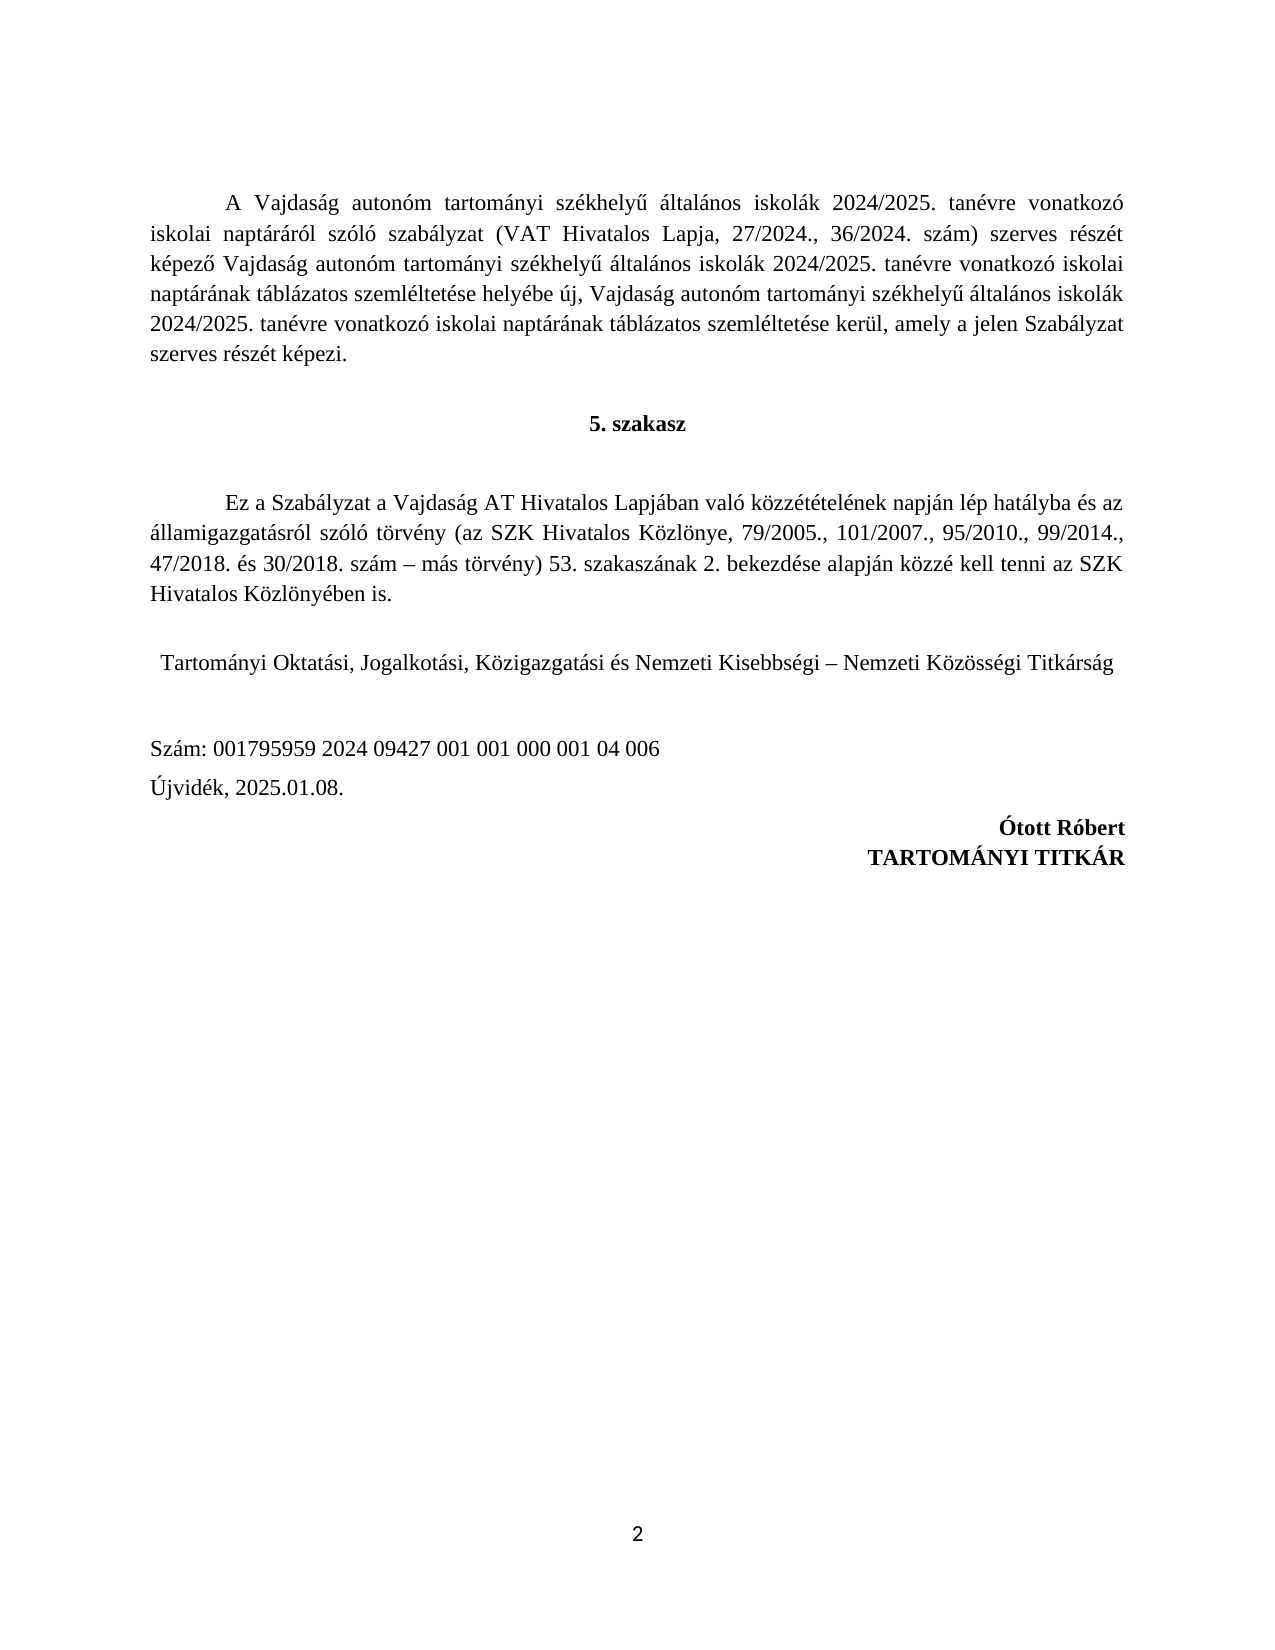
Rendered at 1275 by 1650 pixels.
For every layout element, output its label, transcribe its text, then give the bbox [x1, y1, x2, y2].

text Szám: 001795959 2024 09427 001 001 000 001 04 006 [150, 735, 1125, 761]
text 5. szakasz [150, 410, 1125, 437]
text Tartományi Oktatási, Jogalkotási, Közigazgatási és Nemzeti Kisebbségi – Nemzeti Közösségi Titkárság [150, 649, 1125, 676]
text Újvidék, 2025.01.08. [150, 774, 1125, 801]
text Ótott Róbert [150, 814, 1125, 840]
text TARTOMÁNYI TITKÁR [150, 844, 1125, 870]
text A Vajdaság autonóm tartományi székhelyű általános iskolák 2024/2025. tanévre vonatkozó iskolai naptáráról szóló szabályzat (VAT Hivatalos Lapja, 27/2024., 36/2024. szám) szerves részét képező Vajdaság autonóm tartományi székhelyű általános iskolák 2024/2025. tanévre vonatkozó iskolai naptárának táblázatos szemléltetése helyébe új, Vajdaság autonóm tartományi székhelyű általános iskolák 2024/2025. tanévre vonatkozó iskolai naptárának táblázatos szemléltetése kerül, amely a jelen Szabályzat szerves részét képezi. [150, 189, 1125, 367]
text Ez a Szabályzat a Vajdaság AT Hivatalos Lapjában való közzétételének napján lép hatályba és az államigazgatásról szóló törvény (az SZK Hivatalos Közlönye, 79/2005., 101/2007., 95/2010., 99/2014., 47/2018. és 30/2018. szám – más törvény) 53. szakaszának 2. bekezdése alapján közzé kell tenni az SZK Hivatalos Közlönyében is. [150, 489, 1125, 606]
